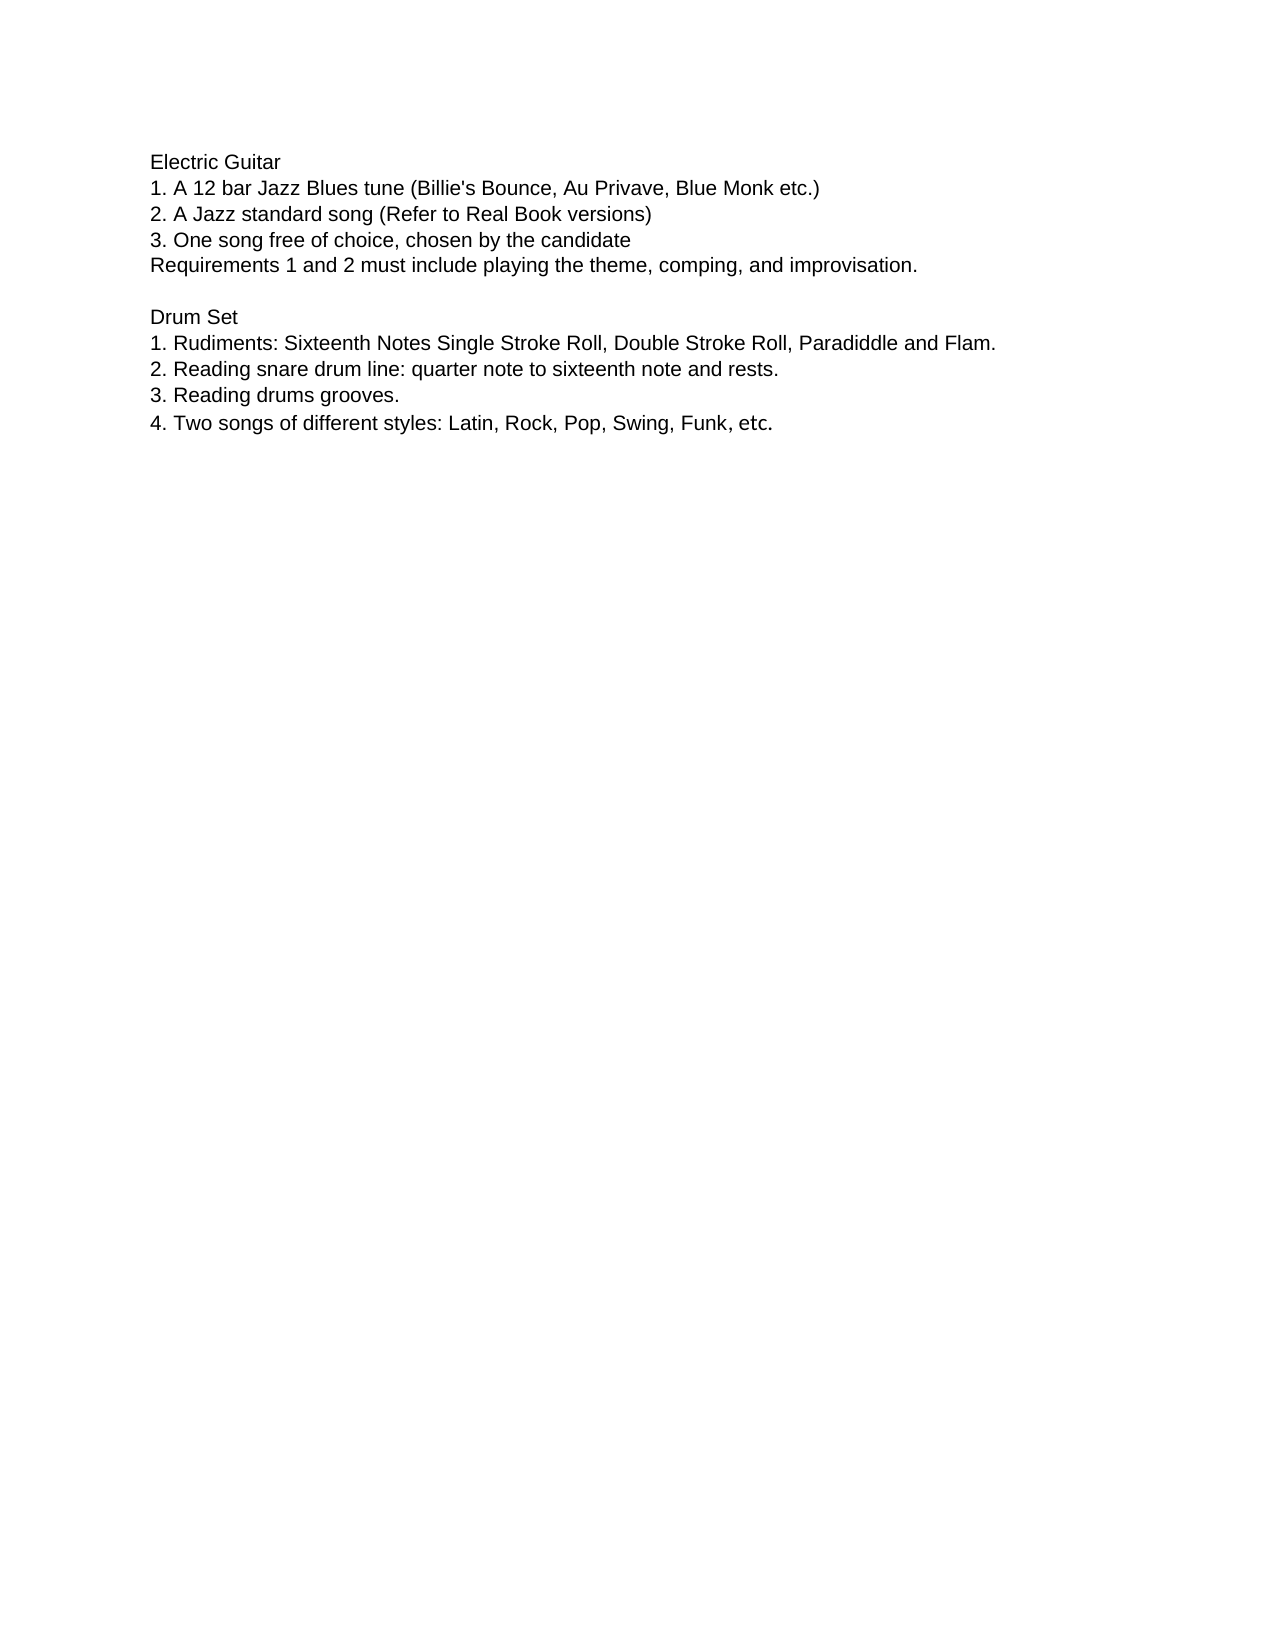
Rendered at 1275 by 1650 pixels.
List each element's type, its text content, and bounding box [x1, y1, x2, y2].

text 3. Reading drums grooves. [150, 382, 1125, 406]
text 4. Two songs of different styles: Latin, Rock, Pop, Swing, Funk, etc. [150, 408, 1125, 436]
text Drum Set [150, 305, 1125, 329]
text 1. A 12 bar Jazz Blues tune (Billie's Bounce, Au Privave, Blue Monk etc.) [150, 176, 1125, 200]
text 2. Reading snare drum line: quarter note to sixteenth note and rests. [150, 357, 1125, 381]
text 1. Rudiments: Sixteenth Notes Single Stroke Roll, Double Stroke Roll, Paradiddle and Flam. [150, 331, 1125, 355]
text Requirements 1 and 2 must include playing the theme, comping, and improvisation. [150, 253, 1125, 277]
text 3. One song free of choice, chosen by the candidate [150, 227, 1125, 251]
text Electric Guitar [150, 150, 1125, 174]
text 2. A Jazz standard song (Refer to Real Book versions) [150, 202, 1125, 226]
